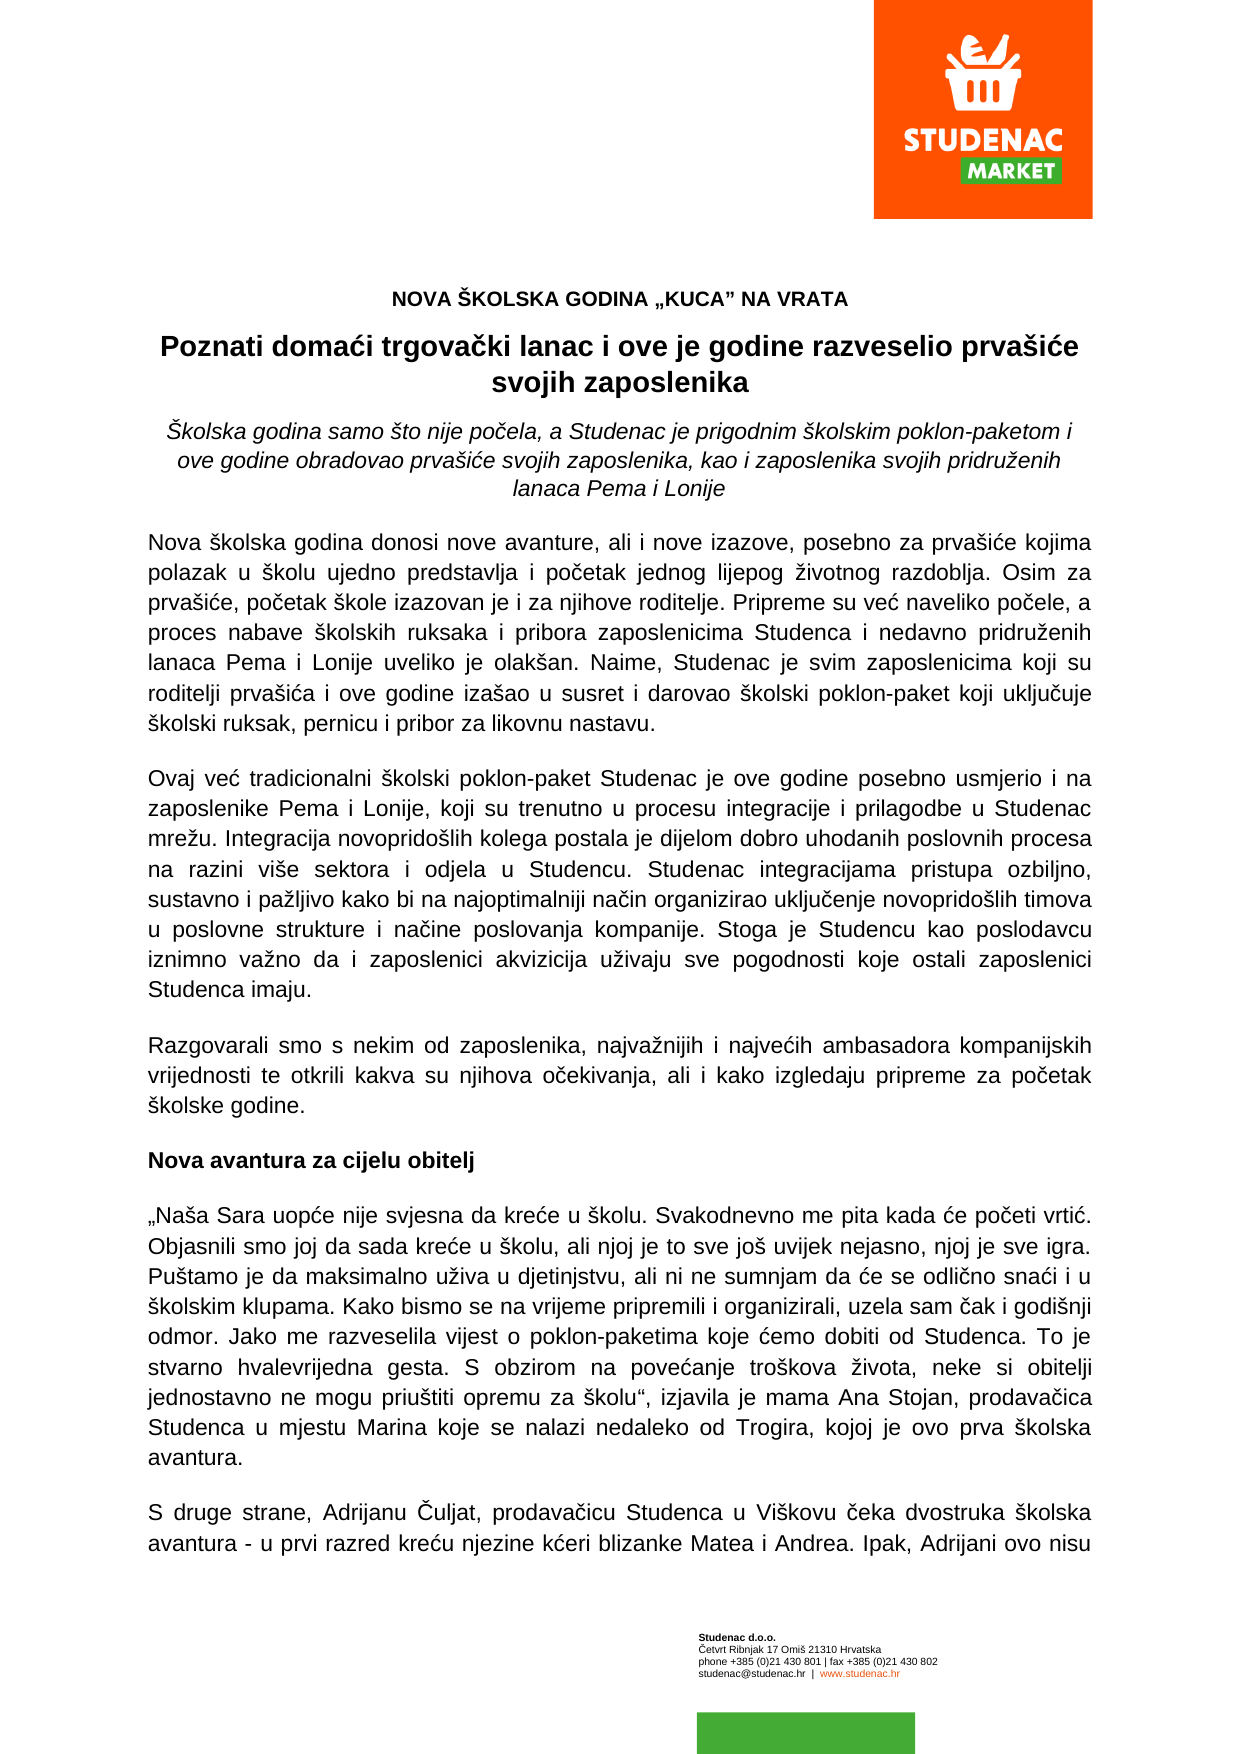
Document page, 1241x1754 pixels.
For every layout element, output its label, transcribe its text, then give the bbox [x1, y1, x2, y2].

text Ovaj već tradicionalni školski poklon-paket Studenac je ove godine posebno usmjerio i na zaposlenike Pema i Lonije, koji su trenutno u procesu integracije i prilagodbe u Studenac mrežu. Integracija novopridošlih kolega postala je dijelom dobro uhodanih poslovnih procesa na razini više sektora i odjela u Studencu. Studenac integracijama pristupa ozbiljno, sustavno i pažljivo kako bi na najoptimalniji način organizirao uključenje novopridošlih timova u poslovne strukture i načine poslovanja kompanije. Stoga je Studencu kao poslodavcu iznimno važno da i zaposlenici akvizicija uživaju sve pogodnosti koje ostali zaposlenici Studenca imaju. [148, 765, 1093, 1003]
text Poznati domaći trgovački lanac i ove je godine razveselio prvašiće svojih zaposlenika [148, 329, 1093, 399]
text NOVA ŠKOLSKA GODINA „KUCA” NA VRATA [148, 287, 1093, 311]
text „Naša Sara uopće nije svjesna da kreće u školu. Svakodnevno me pita kada će početi vrtić. Objasnili smo joj da sada kreće u školu, ali njoj je to sve još uvijek nejasno, njoj je sve igra. Puštamo je da maksimalno uživa u djetinjstvu, ali ni ne sumnjam da će se odlično snaći i u školskim klupama. Kako bismo se na vrijeme pripremili i organizirali, uzela sam čak i godišnji odmor. Jako me razveselila vijest o poklon-paketima koje ćemo dobiti od Studenca. To je stvarno hvalevrijedna gesta. S obzirom na povećanje troškova života, neke si obitelji jednostavno ne mogu priuštiti opremu za školu“, izjavila je mama Ana Stojan, prodavačica Studenca u mjestu Marina koje se nalazi nedaleko od Trogira, kojoj je ovo prva školska avantura. [148, 1202, 1093, 1470]
text Nova avantura za cijelu obitelj [148, 1147, 1093, 1173]
text Razgovarali smo s nekim od zaposlenika, najvažnijih i najvećih ambasadora kompanijskih vrijednosti te otkrili kakva su njihova očekivanja, ali i kako izgledaju pripreme za početak školske godine. [148, 1032, 1093, 1118]
text Školska godina samo što nije počela, a Studenac je prigodnim školskim poklon-paketom i ove godine obradovao prvašiće svojih zaposlenika, kao i zaposlenika svojih pridruženih lanaca Pema i Lonije [148, 418, 1093, 501]
text Nova školska godina donosi nove avanture, ali i nove izazove, posebno za prvašiće kojima polazak u školu ujedno predstavlja i početak jednog lijepog životnog razdoblja. Osim za prvašiće, početak škole izazovan je i za njihove roditelje. Pripreme su već naveliko počele, a proces nabave školskih ruksaka i pribora zaposlenicima Studenca i nedavno pridruženih lanaca Pema i Lonije uveliko je olakšan. Naime, Studenac je svim zaposlenicima koji su roditelji prvašića i ove godine izašao u susret i darovao školski poklon-paket koji uključuje školski ruksak, pernicu i pribor za likovnu nastavu. [148, 528, 1093, 736]
picture [873, 0, 1093, 219]
